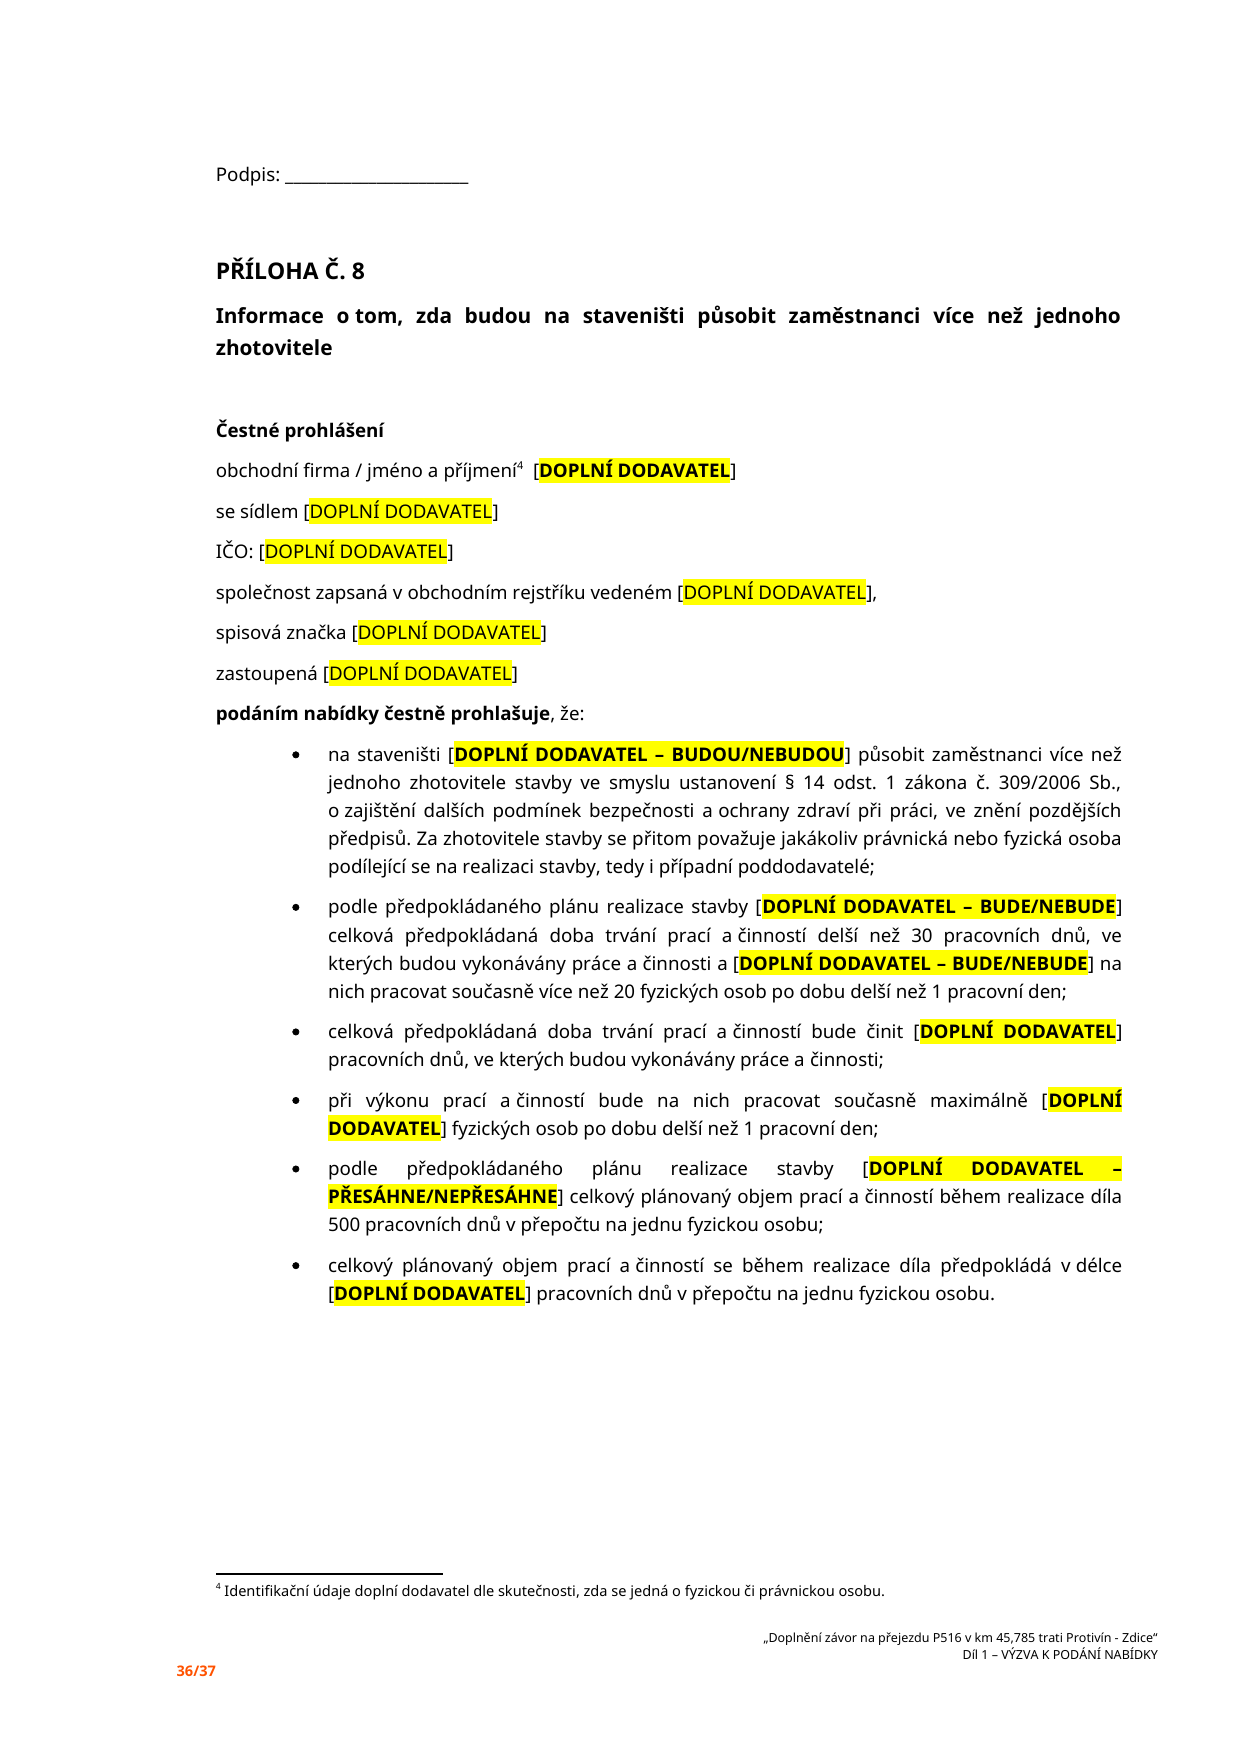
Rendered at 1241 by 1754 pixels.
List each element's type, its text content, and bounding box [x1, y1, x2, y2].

text Informace o tom, zda budou na staveništi působit zaměstnanci více než jednoho zhotovitele [216, 302, 1122, 361]
text společnost zapsaná v obchodním rejstříku vedeném [DOPLNÍ DODAVATEL], [216, 579, 683, 605]
text celková předpokládaná doba trvání prací a činností bude činit [DOPLNÍ DODAVATEL] pracovních dnů, ve kterých budou vykonávány práce a činnosti; [292, 1018, 1122, 1072]
text se sídlem [DOPLNÍ DODAVATEL] [216, 498, 309, 524]
text společnost zapsaná v obchodním rejstříku vedeném [DOPLNÍ DODAVATEL], [866, 579, 1122, 605]
text podáním nabídky čestně prohlašuje, že: [216, 701, 1122, 726]
text podle předpokládaného plánu realizace stavby [DOPLNÍ DODAVATEL – BUDE/NEBUDE] celková předpokládaná doba trvání prací a činností delší než 30 pracovních dnů, ve kterých budou vykonávány práce a činnosti a [DOPLNÍ DODAVATEL – BUDE/NEBUDE] na nich pracovat současně více než 20 fyzických osob po dobu delší než 1 pracovní den; [292, 894, 1122, 1003]
text spisová značka [DOPLNÍ DODAVATEL] [216, 620, 358, 645]
text IČO: [DOPLNÍ DODAVATEL] [447, 539, 1122, 564]
text celkový plánovaný objem prací a činností se během realizace díla předpokládá v délce [DOPLNÍ DODAVATEL] pracovních dnů v přepočtu na jednu fyzickou osobu. [292, 1252, 1122, 1306]
text spisová značka [DOPLNÍ DODAVATEL] [541, 620, 1122, 645]
text obchodní firma / jméno a příjmení [DOPLNÍ DODAVATEL] [216, 458, 539, 483]
text zastoupená [DOPLNÍ DODAVATEL] [512, 660, 1122, 686]
text Podpis: ______________________ [216, 161, 1122, 187]
text při výkonu prací a činností bude na nich pracovat současně maximálně [DOPLNÍ DODAVATEL] fyzických osob po dobu delší než 1 pracovní den; [292, 1087, 1122, 1141]
text obchodní firma / jméno a příjmení [DOPLNÍ DODAVATEL] [730, 458, 1122, 483]
text na staveništi [DOPLNÍ DODAVATEL – BUDOU/NEBUDOU] působit zaměstnanci více než jednoho zhotovitele stavby ve smyslu ustanovení § 14 odst. 1 zákona č. 309/2006 Sb., o zajištění dalších podmínek bezpečnosti a ochrany zdraví při práci, ve znění pozdějších předpisů. Za zhotovitele stavby se přitom považuje jakákoliv právnická nebo fyzická osoba podílející se na realizaci stavby, tedy i případní poddodavatelé; [292, 741, 1122, 879]
text Čestné prohlášení [216, 417, 1122, 443]
text zastoupená [DOPLNÍ DODAVATEL] [216, 660, 329, 686]
text Příloha č. 8 [216, 255, 1122, 286]
text se sídlem [DOPLNÍ DODAVATEL] [492, 498, 1122, 524]
text podle předpokládaného plánu realizace stavby [DOPLNÍ DODAVATEL – PŘESÁHNE/NEPŘESÁHNE] celkový plánovaný objem prací a činností během realizace díla 500 pracovních dnů v přepočtu na jednu fyzickou osobu; [292, 1156, 1122, 1237]
